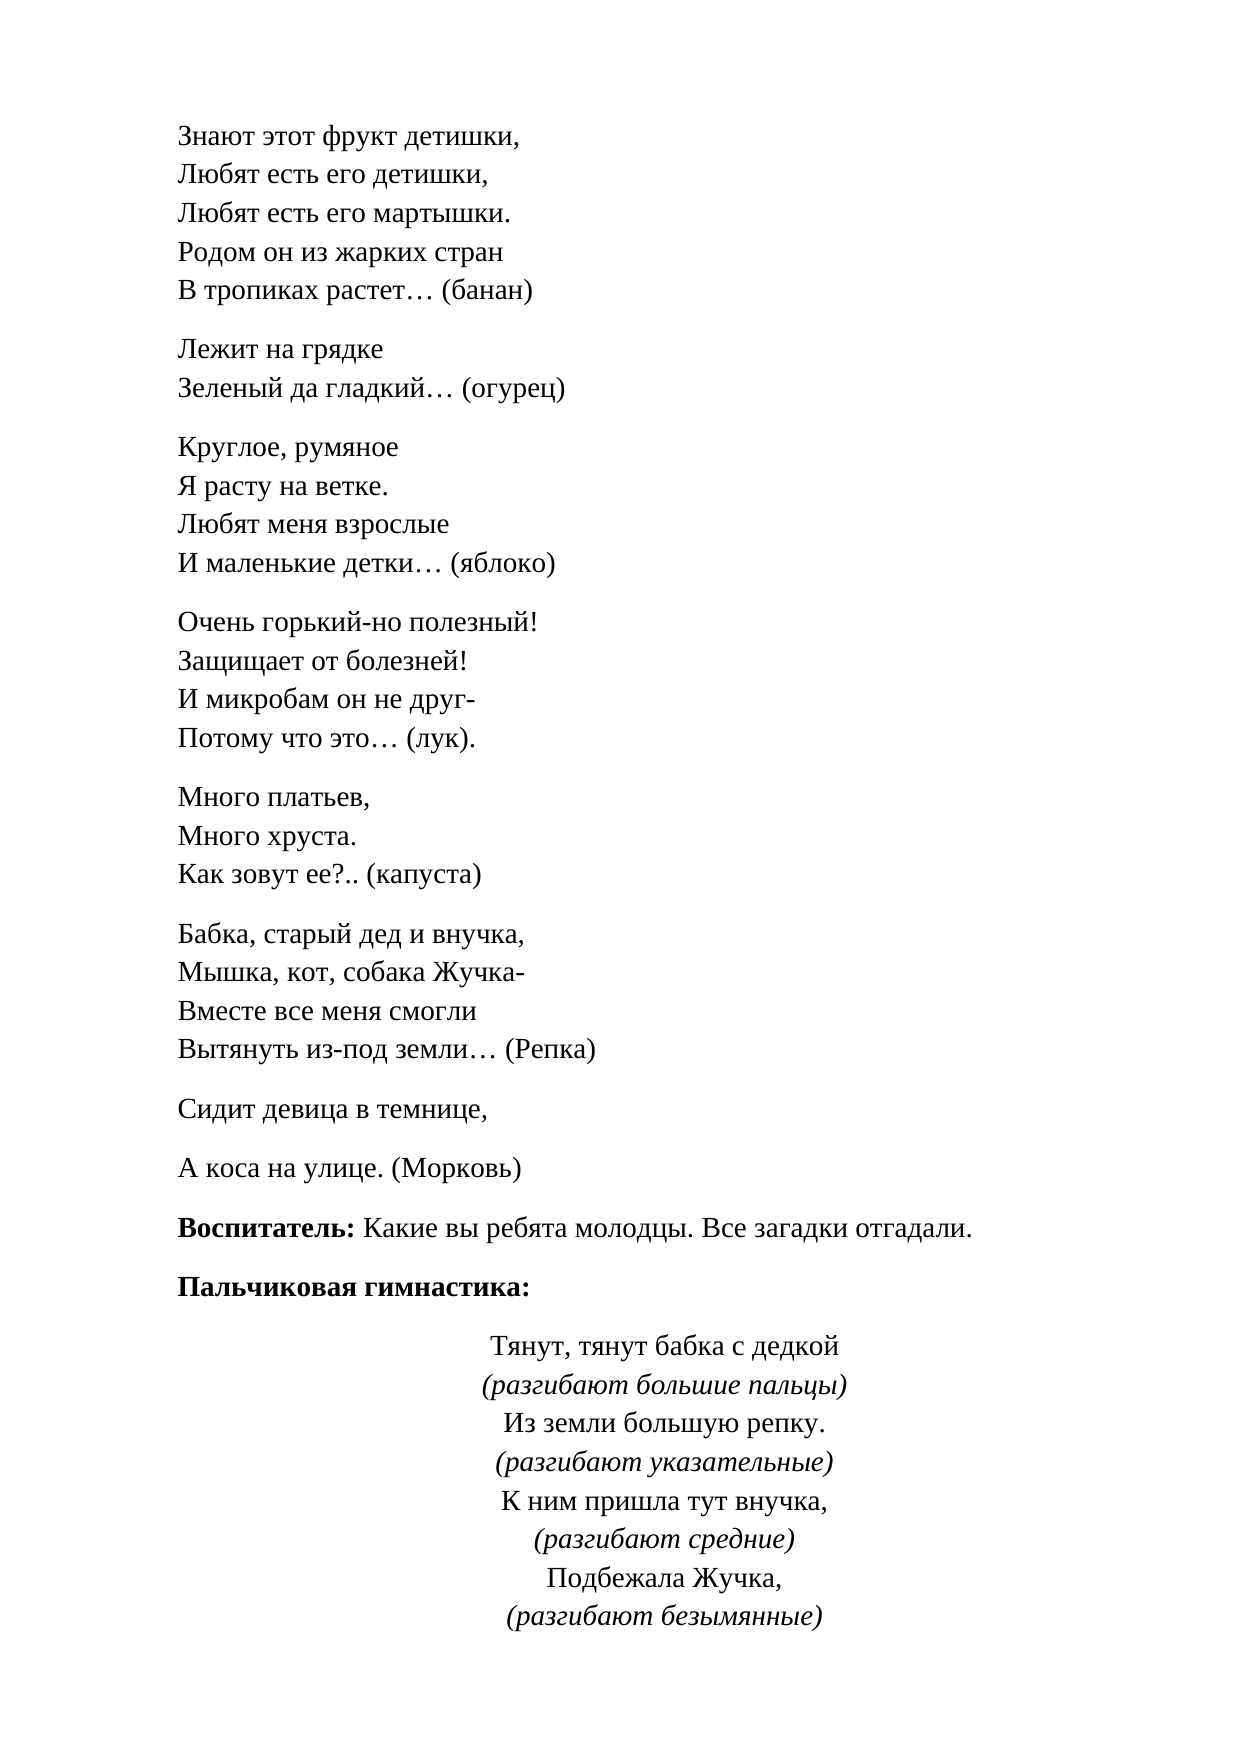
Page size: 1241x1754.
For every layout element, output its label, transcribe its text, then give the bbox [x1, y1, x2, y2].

text Знают этот фрукт детишки, Любят есть его детишки, Любят есть его мартышки. Родом он из жарких стран В тропиках растет… (банан) [177, 118, 1152, 306]
text А коса на улице. (Морковь) [177, 1150, 1152, 1184]
text Пальчиковая гимнастика: [177, 1269, 1152, 1303]
text Очень горький-но полезный! Защищает от болезней! И микробам он не друг- Потому что это… (лук). [177, 604, 1152, 754]
text Воспитатель: Какие вы ребята молодцы. Все загадки отгадали. [177, 1210, 1152, 1243]
text Круглое, румяное Я расту на ветке. Любят меня взрослые И маленькие детки… (яблоко) [177, 429, 1152, 579]
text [177, 1328, 1152, 1632]
text Лежит на грядке Зеленый да гладкий… (огурец) [177, 332, 1152, 404]
text Много платьев, Много хруста. Как зовут ее?.. (капуста) [177, 779, 1152, 890]
text Бабка, старый дед и внучка, Мышка, кот, собака Жучка- Вместе все меня смогли Вытянуть из-под земли… (Репка) [177, 916, 1152, 1065]
text Сидит девица в темнице, [177, 1091, 1152, 1124]
